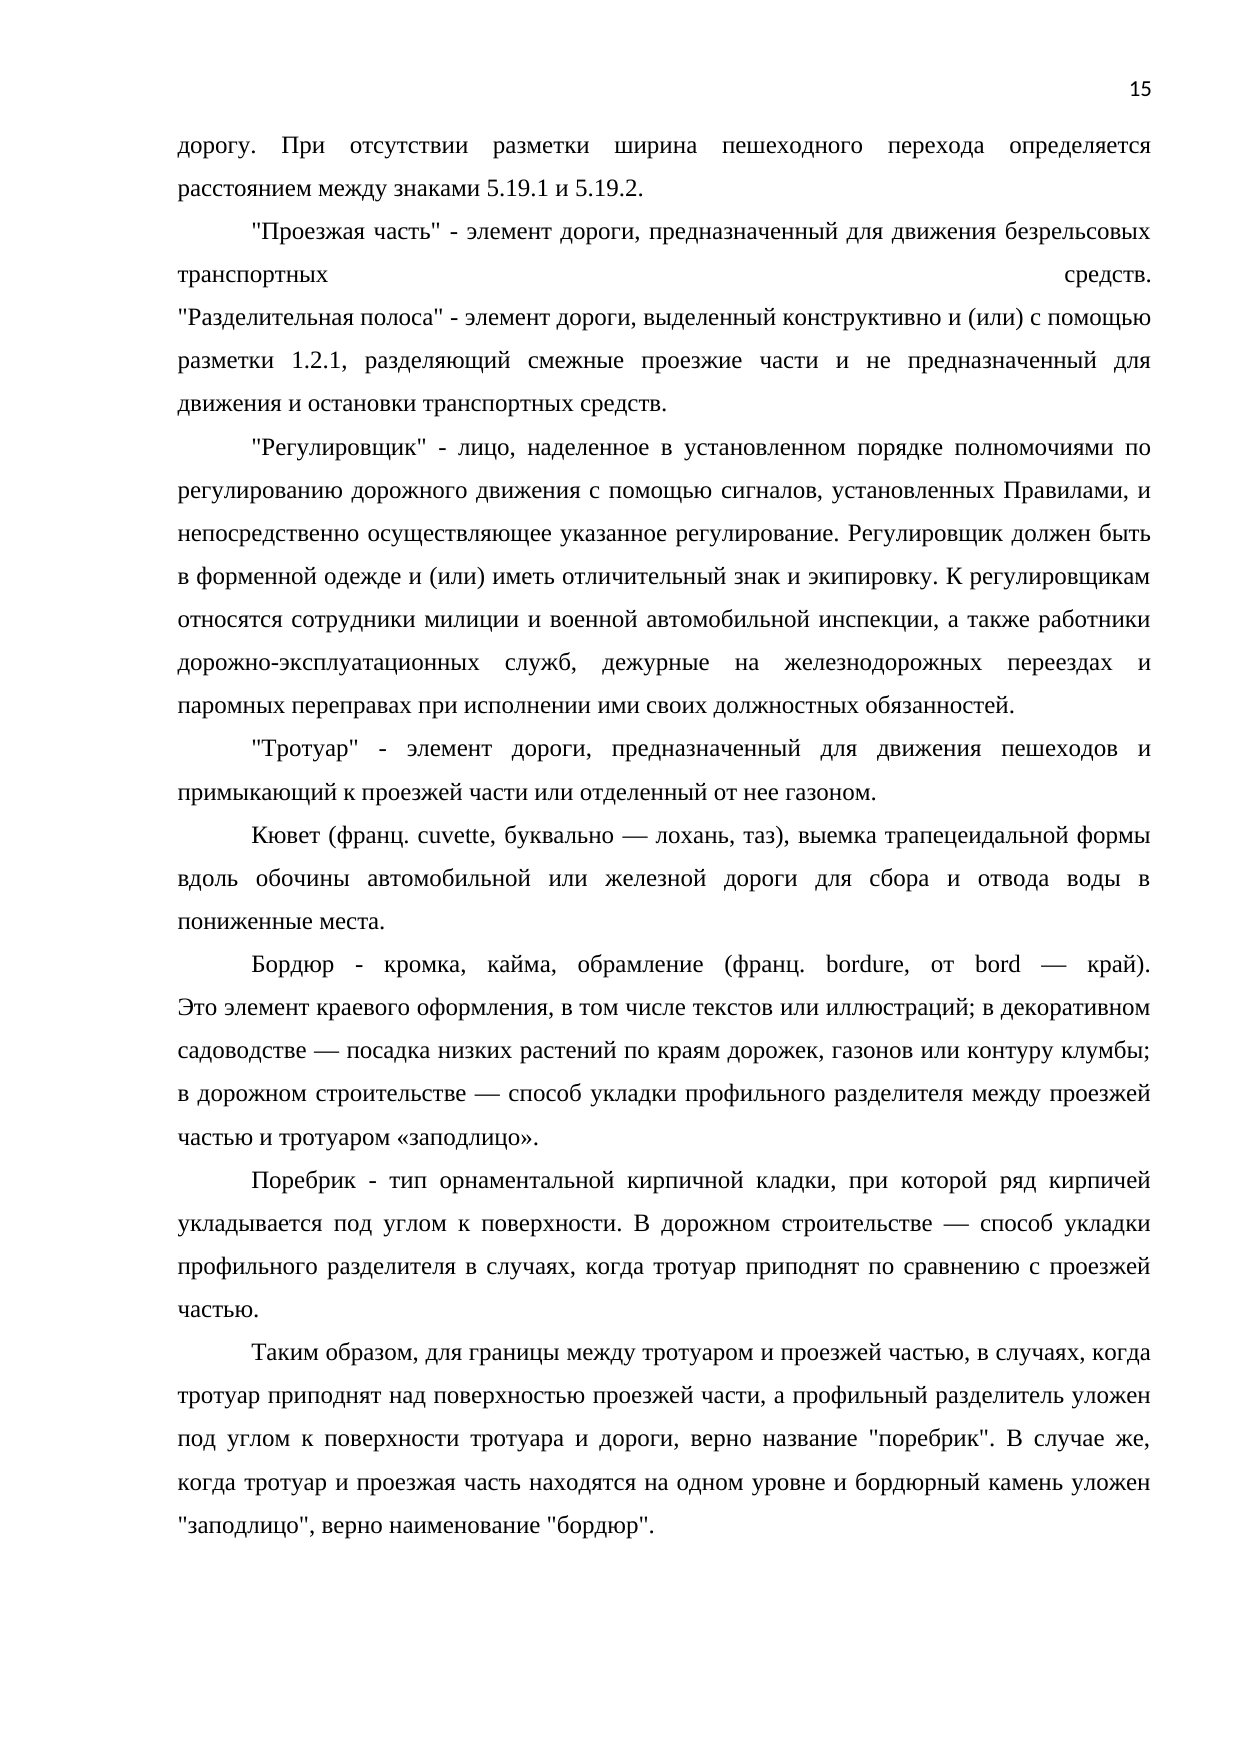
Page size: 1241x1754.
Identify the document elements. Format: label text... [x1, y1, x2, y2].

text "Регулировщик" - лицо, наделенное в установленном порядке полномочиями по регулированию дорожного движения с помощью сигналов, установленных Правилами, и непосредственно осуществляющее указанное регулирование. Регулировщик должен быть в форменной одежде и (или) иметь отличительный знак и экипировку. К регулировщикам относятся сотрудники милиции и военной автомобильной инспекции, а также работники дорожно-эксплуатационных служб, дежурные на железнодорожных переездах и паромных переправах при исполнении ими своих должностных обязанностей. [177, 432, 1152, 719]
text Кювет (франц. cuvette, буквально — лохань, таз), выемка трапецеидальной формы вдоль обочины автомобильной или железной дороги для сбора и отвода воды в пониженные места. [177, 820, 1152, 935]
text Поребрик - тип орнаментальной кирпичной кладки, при которой ряд кирпичей укладывается под углом к поверхности. В дорожном строительстве — способ укладки профильного разделителя в случаях, когда тротуар приподнят по сравнению с проезжей частью. [177, 1165, 1152, 1323]
text Таким образом, для границы между тротуаром и проезжей частью, в случаях, когда тротуар приподнят над поверхностью проезжей части, а профильный разделитель уложен под углом к поверхности тротуара и дороги, верно название "поребрик". В случае же, когда тротуар и проезжая часть находятся на одном уровне и бордюрный камень уложен "заподлицо", верно наименование "бордюр". [177, 1337, 1152, 1538]
text "Проезжая часть" - элемент дороги, предназначенный для движения безрельсовых транспортных средств. "Разделительная полоса" - элемент дороги, выделенный конструктивно и (или) с помощью разметки 1.2.1, разделяющий смежные проезжие части и не предназначенный для движения и остановки транспортных средств. [177, 216, 1152, 417]
text Бордюр - кромка, кайма, обрамление (франц. bordure, от bord — край). Это элемент краевого оформления, в том числе текстов или иллюстраций; в декоративном садоводстве — посадка низких растений по краям дорожек, газонов или контуру клумбы; в дорожном строительстве — способ укладки профильного разделителя между проезжей частью и тротуаром «заподлицо». [177, 949, 1152, 1150]
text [177, 130, 1152, 202]
text "Тротуар" - элемент дороги, предназначенный для движения пешеходов и примыкающий к проезжей части или отделенный от нее газоном. [177, 733, 1152, 805]
